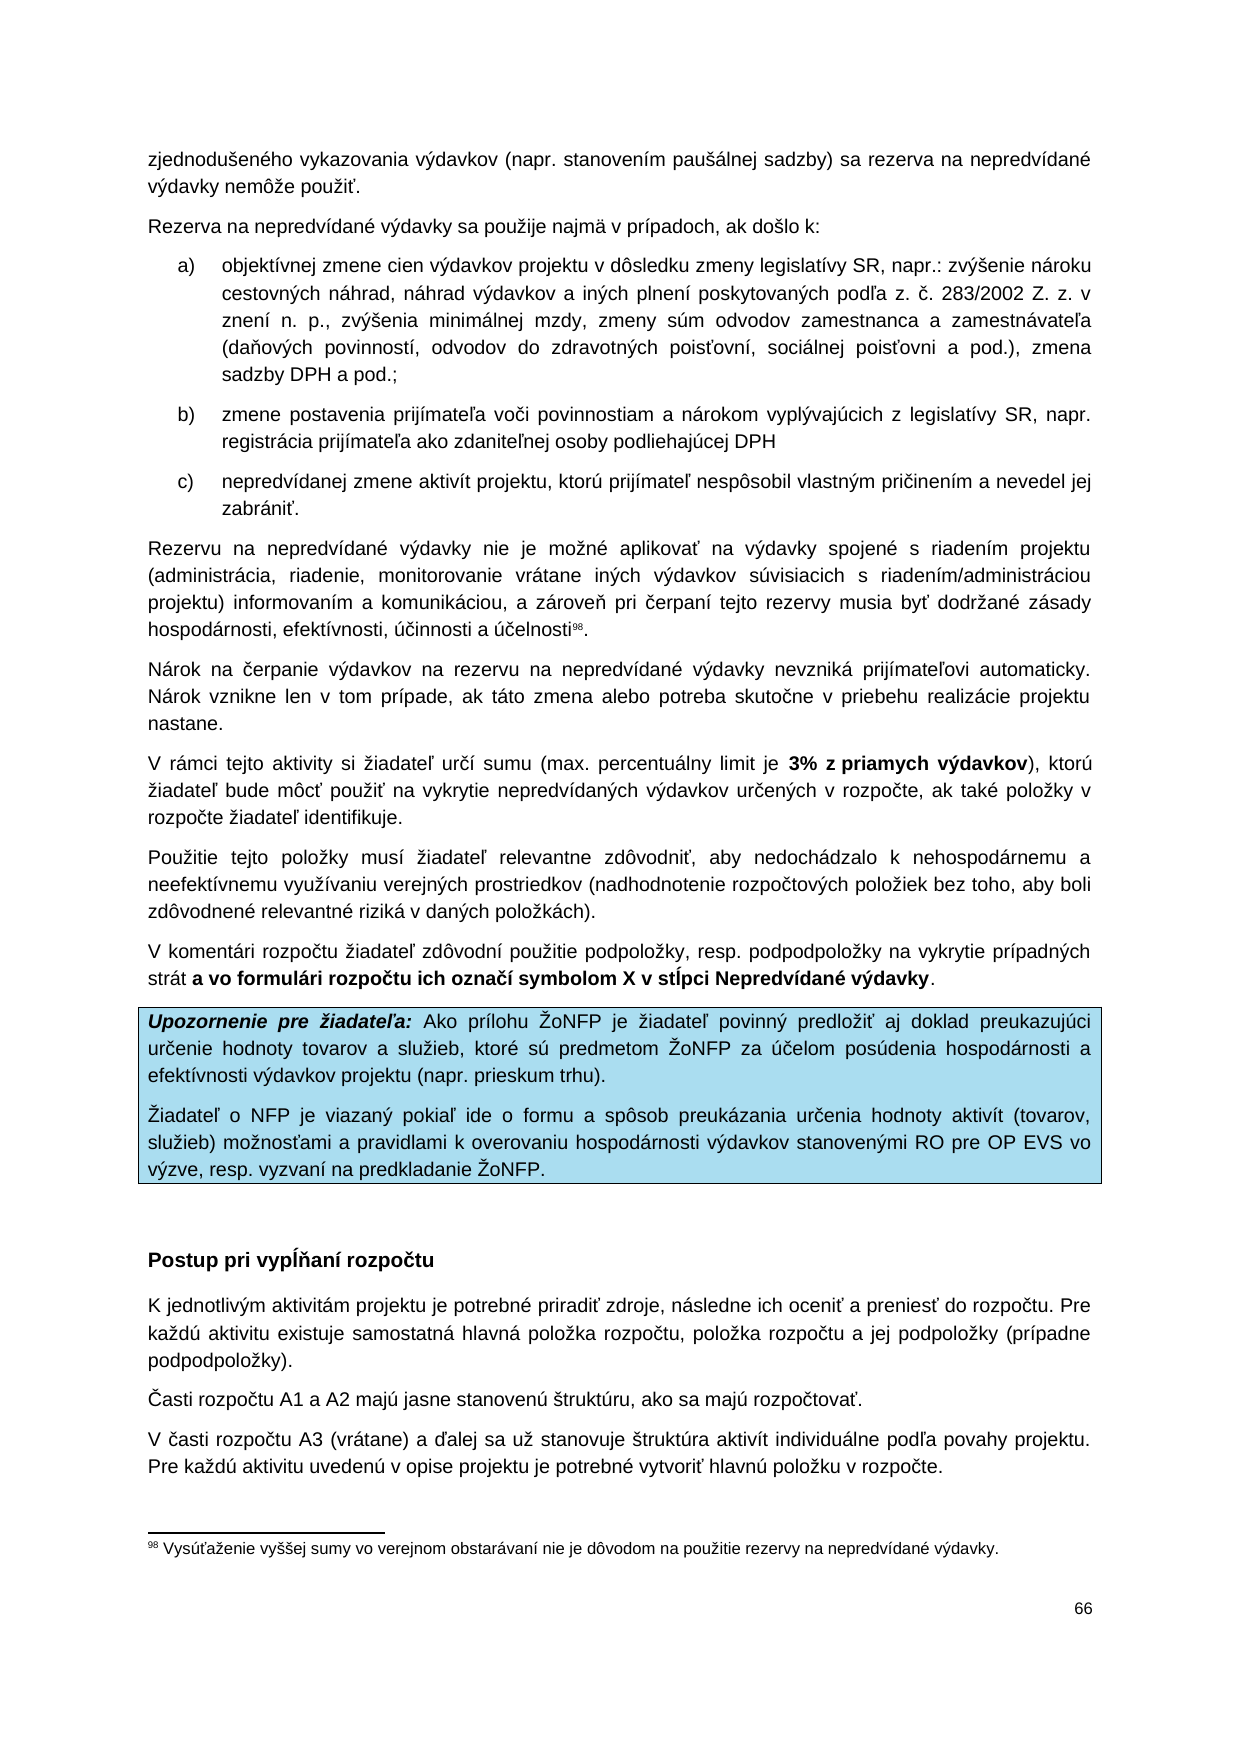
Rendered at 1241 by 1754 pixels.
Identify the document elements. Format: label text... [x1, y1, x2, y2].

text Postup pri vypĺňaní rozpočtu [148, 1248, 1092, 1272]
text Rezervu na nepredvídané výdavky nie je možné aplikovať na výdavky spojené s riadením projektu (administrácia, riadenie, monitorovanie vrátane iných výdavkov súvisiacich s riadením/administráciou projektu) informovaním a komunikáciou, a zároveň pri čerpaní tejto rezervy musia byť dodržané zásady hospodárnosti, efektívnosti, účinnosti a účelnosti. [148, 536, 1092, 641]
text Nárok na čerpanie výdavkov na rezervu na nepredvídané výdavky nevzniká prijímateľovi automaticky. Nárok vznikne len v tom prípade, ak táto zmena alebo potreba skutočne v priebehu realizácie projektu nastane. [148, 658, 1092, 735]
list zmene postavenia prijímateľa voči povinnostiam a nárokom vyplývajúcich z legislatívy SR, napr. registrácia prijímateľa ako zdaniteľnej osoby podliehajúcej DPH [177, 403, 1092, 453]
text Časti rozpočtu A1 a A2 majú jasne stanovenú štruktúru, ako sa majú rozpočtovať. [148, 1388, 1092, 1411]
text V rámci tejto aktivity si žiadateľ určí sumu (max. percentuálny limit je 3% z priamych výdavkov), ktorú žiadateľ bude môcť použiť na vykrytie nepredvídaných výdavkov určených v rozpočte, ak také položky v rozpočte žiadateľ identifikuje. [148, 752, 1092, 829]
text V časti rozpočtu A3 (vrátane) a ďalej sa už stanovuje štruktúra aktivít individuálne podľa povahy projektu. Pre každú aktivitu uvedenú v opise projektu je potrebné vytvoriť hlavnú položku v rozpočte. [148, 1428, 1092, 1478]
text Rezerva na nepredvídané výdavky sa použije najmä v prípadoch, ak došlo k: [148, 214, 1092, 237]
text K jednotlivým aktivitám projektu je potrebné priradiť zdroje, následne ich oceniť a preniesť do rozpočtu. Pre každú aktivitu existuje samostatná hlavná položka rozpočtu, položka rozpočtu a jej podpoložky (prípadne podpodpoložky). [148, 1294, 1092, 1371]
text Upozornenie pre žiadateľa: Ako prílohu ŽoNFP je žiadateľ povinný predložiť aj doklad preukazujúci určenie hodnoty tovarov a služieb, ktoré sú predmetom ŽoNFP za účelom posúdenia hospodárnosti a efektívnosti výdavkov projektu (napr. prieskum trhu). [139, 1008, 1101, 1087]
text Žiadateľ o NFP je viazaný pokiaľ ide o formu a spôsob preukázania určenia hodnoty aktivít (tovarov, služieb) možnosťami a pravidlami k overovaniu hospodárnosti výdavkov stanovenými RO pre OP EVS vo výzve, resp. vyzvaní na predkladanie ŽoNFP. [139, 1101, 1101, 1183]
text Použitie tejto položky musí žiadateľ relevantne zdôvodniť, aby nedochádzalo k nehospodárnemu a neefektívnemu využívaniu verejných prostriedkov (nadhodnotenie rozpočtových položiek bez toho, aby boli zdôvodnené relevantné riziká v daných položkách). [148, 846, 1092, 923]
list objektívnej zmene cien výdavkov projektu v dôsledku zmeny legislatívy SR, napr.: zvýšenie nároku cestovných náhrad, náhrad výdavkov a iných plnení poskytovaných podľa z. č. 283/2002 Z. z. v znení n. p., zvýšenia minimálnej mzdy, zmeny súm odvodov zamestnanca a zamestnávateľa (daňových povinností, odvodov do zdravotných poisťovní, sociálnej poisťovni a pod.), zmena sadzby DPH a pod.; [177, 254, 1092, 386]
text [148, 148, 1092, 198]
text V komentári rozpočtu žiadateľ zdôvodní použitie podpoložky, resp. podpodpoložky na vykrytie prípadných strát a vo formulári rozpočtu ich označí symbolom X v stĺpci Nepredvídané výdavky. [148, 940, 1092, 990]
list nepredvídanej zmene aktivít projektu, ktorú prijímateľ nespôsobil vlastným pričinením a nevedel jej zabrániť. [177, 469, 1092, 519]
